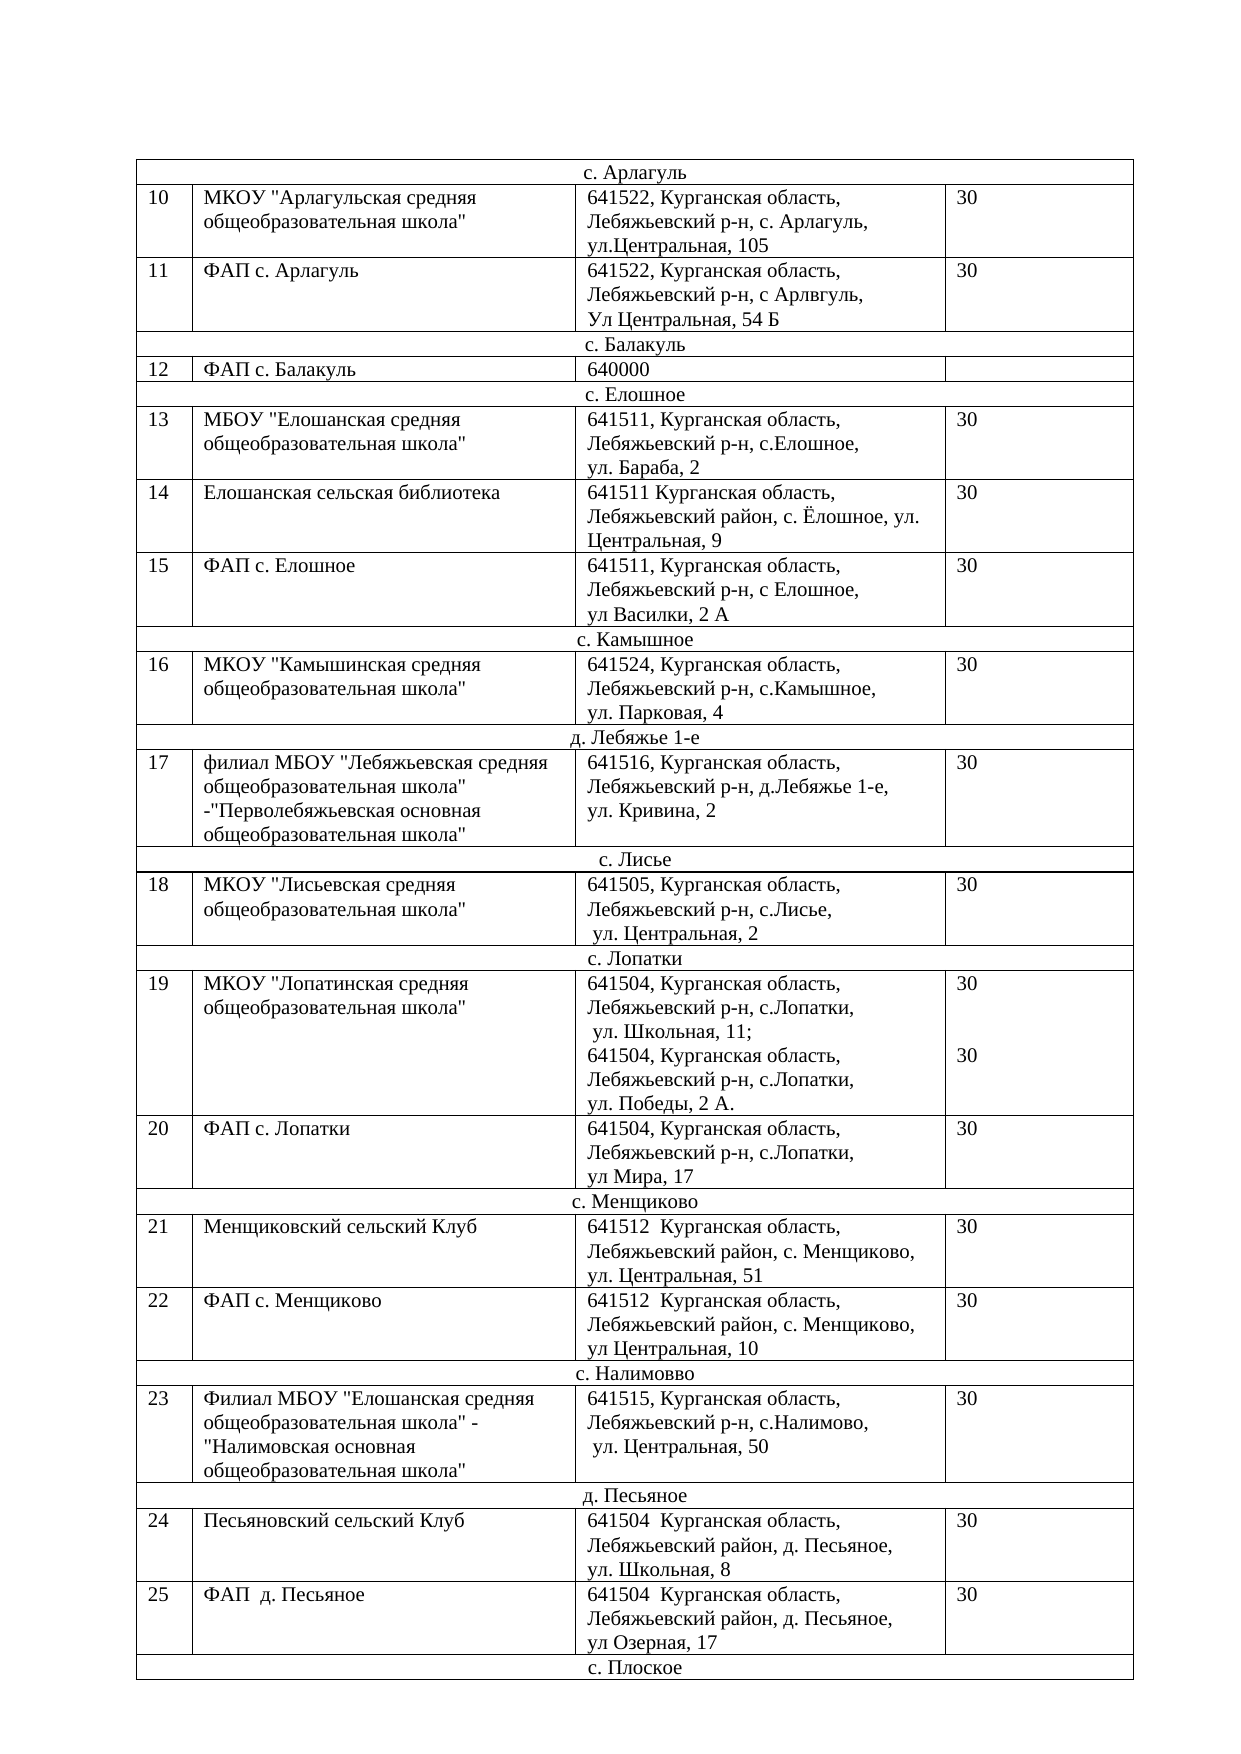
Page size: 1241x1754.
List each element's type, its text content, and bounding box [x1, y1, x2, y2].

table_cell 10 [137, 185, 192, 257]
table_cell с. Плоское [137, 1655, 1133, 1679]
table_cell 21 [137, 1215, 192, 1287]
table_cell 641516, Курганская область, Лебяжьевский р-н, д.Лебяжье 1-е, ул. Кривина, 2 [576, 750, 945, 846]
table_cell 641505, Курганская область, Лебяжьевский р-н, с.Лисье, ул. Центральная, 2 [576, 873, 945, 944]
table_cell 17 [137, 750, 192, 846]
table_cell 30 [946, 1582, 1133, 1654]
table_cell МКОУ "Камышинская средняя общеобразовательная школа" [193, 652, 575, 724]
table_cell Филиал МБОУ "Елошанская средняя общеобразовательная школа" - "Налимовская основная общеобразовательная школа" [193, 1386, 575, 1482]
table_cell МКОУ "Лисьевская средняя общеобразовательная школа" [193, 873, 575, 944]
table_cell ФАП с. Лопатки [193, 1116, 575, 1188]
table_cell 640000 [576, 357, 945, 381]
table_cell с. Менщиково [137, 1189, 1133, 1213]
table_cell 15 [137, 553, 192, 626]
table_cell с. Лисье [137, 847, 1133, 871]
table_cell 30 [946, 652, 1133, 724]
table_cell 641522, Курганская область, Лебяжьевский р-н, с Арлвгуль, Ул Центральная, 54 Б [576, 258, 945, 331]
table_cell МКОУ "Арлагульская средняя общеобразовательная школа" [193, 185, 575, 257]
table_cell 641511 Курганская область, Лебяжьевский район, с. Ёлошное, ул. Центральная, 9 [576, 480, 945, 552]
table_cell с. Арлагуль [137, 160, 1133, 184]
table_cell 23 [137, 1386, 192, 1482]
table_cell 30 30 [946, 971, 1133, 1115]
table_cell Песьяновский сельский Клуб [193, 1509, 575, 1581]
table_cell 22 [137, 1288, 192, 1360]
table_cell 641515, Курганская область, Лебяжьевский р-н, с.Налимово, ул. Центральная, 50 [576, 1386, 945, 1482]
table_cell 30 [946, 1288, 1133, 1360]
table_cell 641522, Курганская область, Лебяжьевский р-н, с. Арлагуль, ул.Центральная, 105 [576, 185, 945, 257]
table_cell Менщиковский сельский Клуб [193, 1215, 575, 1287]
table_cell 12 [137, 357, 192, 381]
table_cell ФАП с. Балакуль [193, 357, 575, 381]
table_cell с. Балакуль [137, 332, 1133, 356]
table_cell 16 [137, 652, 192, 724]
table_cell 641512 Курганская область, Лебяжьевский район, с. Менщиково, ул. Центральная, 51 [576, 1215, 945, 1287]
table_cell 641511, Курганская область, Лебяжьевский р-н, с Елошное, ул Василки, 2 А [576, 553, 945, 626]
table_cell 641504, Курганская область, Лебяжьевский р-н, с.Лопатки, ул. Школьная, 11; 641504, Курганская область, Лебяжьевский р-н, с.Лопатки, ул. Победы, 2 А. [576, 971, 945, 1115]
table_cell Елошанская сельская библиотека [193, 480, 575, 552]
table_cell д. Лебяжье 1-е [137, 725, 1133, 749]
table_cell 20 [137, 1116, 192, 1188]
table_cell 641512 Курганская область, Лебяжьевский район, с. Менщиково, ул Центральная, 10 [576, 1288, 945, 1360]
table_cell с. Елошное [137, 382, 1133, 406]
table_cell 641504 Курганская область, Лебяжьевский район, д. Песьяное, ул Озерная, 17 [576, 1582, 945, 1654]
table_cell [946, 357, 1133, 381]
table_cell МБОУ "Елошанская средняя общеобразовательная школа" [193, 407, 575, 479]
table_cell 30 [946, 258, 1133, 331]
table_cell филиал МБОУ "Лебяжьевская средняя общеобразовательная школа" -"Перволебяжьевская основная общеобразовательная школа" [193, 750, 575, 846]
table_cell 11 [137, 258, 192, 331]
table_cell 24 [137, 1509, 192, 1581]
table_cell 13 [137, 407, 192, 479]
table_cell 19 [137, 971, 192, 1115]
table_cell 30 [946, 873, 1133, 944]
table_cell 30 [946, 1215, 1133, 1287]
table_cell 30 [946, 1116, 1133, 1188]
table_cell МКОУ "Лопатинская средняя общеобразовательная школа" [193, 971, 575, 1115]
table_cell 641511, Курганская область, Лебяжьевский р-н, с.Елошное, ул. Бараба, 2 [576, 407, 945, 479]
table_cell 18 [137, 873, 192, 944]
table_cell 30 [946, 1386, 1133, 1482]
table_cell 30 [946, 480, 1133, 552]
table_cell д. Песьяное [137, 1483, 1133, 1507]
table_cell ФАП с. Елошное [193, 553, 575, 626]
table_cell с. Лопатки [137, 946, 1133, 970]
table_cell ФАП д. Песьяное [193, 1582, 575, 1654]
table_cell ФАП с. Арлагуль [193, 258, 575, 331]
table_cell 30 [946, 185, 1133, 257]
table_cell 641504, Курганская область, Лебяжьевский р-н, с.Лопатки, ул Мира, 17 [576, 1116, 945, 1188]
table_cell с. Налимовво [137, 1361, 1133, 1385]
table_cell 641504 Курганская область, Лебяжьевский район, д. Песьяное, ул. Школьная, 8 [576, 1509, 945, 1581]
table_cell 30 [946, 750, 1133, 846]
table_cell 30 [946, 553, 1133, 626]
table_cell с. Камышное [137, 627, 1133, 651]
table_cell 25 [137, 1582, 192, 1654]
table_cell 30 [946, 1509, 1133, 1581]
table_cell ФАП с. Менщиково [193, 1288, 575, 1360]
table_cell 30 [946, 407, 1133, 479]
table_cell 641524, Курганская область, Лебяжьевский р-н, с.Камышное, ул. Парковая, 4 [576, 652, 945, 724]
table_cell 14 [137, 480, 192, 552]
